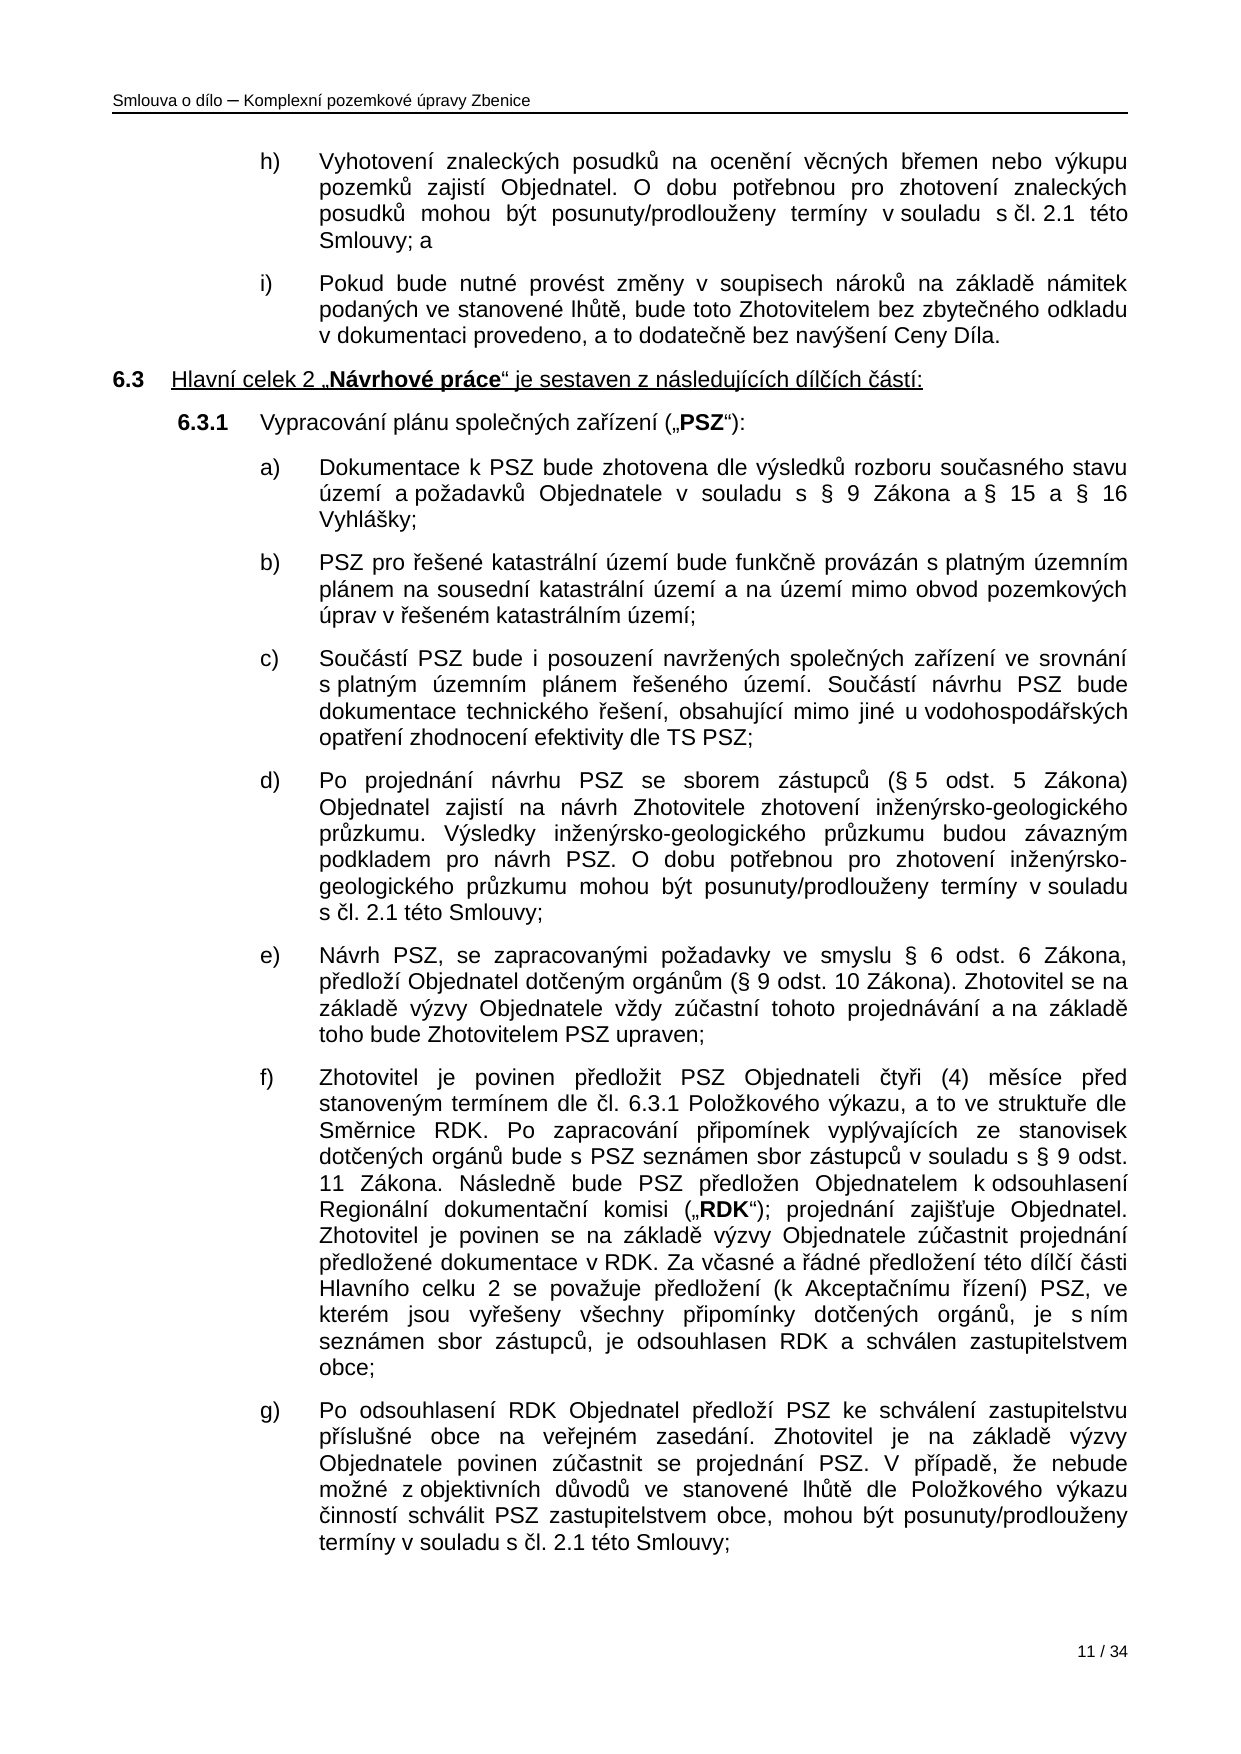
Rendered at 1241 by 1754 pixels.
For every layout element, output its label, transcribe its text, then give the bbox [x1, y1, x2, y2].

list Po odsouhlasení RDK Objednatel předloží PSZ ke schválení zastupitelstvu příslušné obce na veřejném zasedání. Zhotovitel je na základě výzvy Objednatele povinen zúčastnit se projednání PSZ. V případě, že nebude možné z objektivních důvodů ve stanovené lhůtě dle Položkového výkazu činností schválit PSZ zastupitelstvem obce, mohou být posunuty/prodlouženy termíny v souladu s čl. 2.1 této Smlouvy; [260, 1397, 1128, 1555]
list Zhotovitel je povinen předložit PSZ Objednateli čtyři (4) měsíce před stanoveným termínem dle čl. 6.3.1 Položkového výkazu, a to ve struktuře dle Směrnice RDK. Po zapracování připomínek vyplývajících ze stanovisek dotčených orgánů bude s PSZ seznámen sbor zástupců v souladu s § 9 odst. 11 Zákona. Následně bude PSZ předložen Objednatelem k odsouhlasení Regionální dokumentační komisi („RDK“); projednání zajišťuje Objednatel. Zhotovitel je povinen se na základě výzvy Objednatele zúčastnit projednání předložené dokumentace v RDK. Za včasné a řádné předložení této dílčí části Hlavního celku 2 se považuje předložení (k Akceptačnímu řízení) PSZ, ve kterém jsou vyřešeny všechny připomínky dotčených orgánů, je s ním seznámen sbor zástupců, je odsouhlasen RDK a schválen zastupitelstvem obce; [260, 1064, 1128, 1380]
list Po projednání návrhu PSZ se sborem zástupců (§ 5 odst. 5 Zákona) Objednatel zajistí na návrh Zhotovitele zhotovení inženýrsko-geologického průzkumu. Výsledky inženýrsko-geologického průzkumu budou závazným podkladem pro návrh PSZ. O dobu potřebnou pro zhotovení inženýrsko-geologického průzkumu mohou být posunuty/prodlouženy termíny v souladu s čl. 2.1 této Smlouvy; [260, 767, 1128, 925]
list Dokumentace k PSZ bude zhotovena dle výsledků rozboru současného stavu území a požadavků Objednatele v souladu s § 9 Zákona a § 15 a § 16 Vyhlášky; [260, 454, 1128, 533]
list PSZ pro řešené katastrální území bude funkčně provázán s platným územním plánem na sousední katastrální území a na území mimo obvod pozemkových úprav v řešeném katastrálním území; [260, 549, 1128, 628]
text Vypracování plánu společných zařízení („PSZ“): [177, 408, 1128, 435]
list Vyhotovení znaleckých posudků na ocenění věcných břemen nebo výkupu pozemků zajistí Objednatel. O dobu potřebnou pro zhotovení znaleckých posudků mohou být posunuty/prodlouženy termíny v souladu s čl. 2.1 této Smlouvy; a [260, 148, 1128, 253]
list Návrh PSZ, se zapracovanými požadavky ve smyslu § 6 odst. 6 Zákona, předloží Objednatel dotčeným orgánům (§ 9 odst. 10 Zákona). Zhotovitel se na základě výzvy Objednatele vždy zúčastní tohoto projednávání a na základě toho bude Zhotovitelem PSZ upraven; [260, 942, 1128, 1047]
list Součástí PSZ bude i posouzení navržených společných zařízení ve srovnání s platným územním plánem řešeného území. Součástí návrhu PSZ bude dokumentace technického řešení, obsahující mimo jiné u vodohospodářských opatření zhodnocení efektivity dle TS PSZ; [260, 645, 1128, 751]
list Pokud bude nutné provést změny v soupisech nároků na základě námitek podaných ve stanovené lhůtě, bude toto Zhotovitelem bez zbytečného odkladu v dokumentaci provedeno, a to dodatečně bez navýšení Ceny Díla. [260, 270, 1128, 349]
text Hlavní celek 2 „Návrhové práce“ je sestaven z následujících dílčích částí: [112, 366, 1128, 392]
